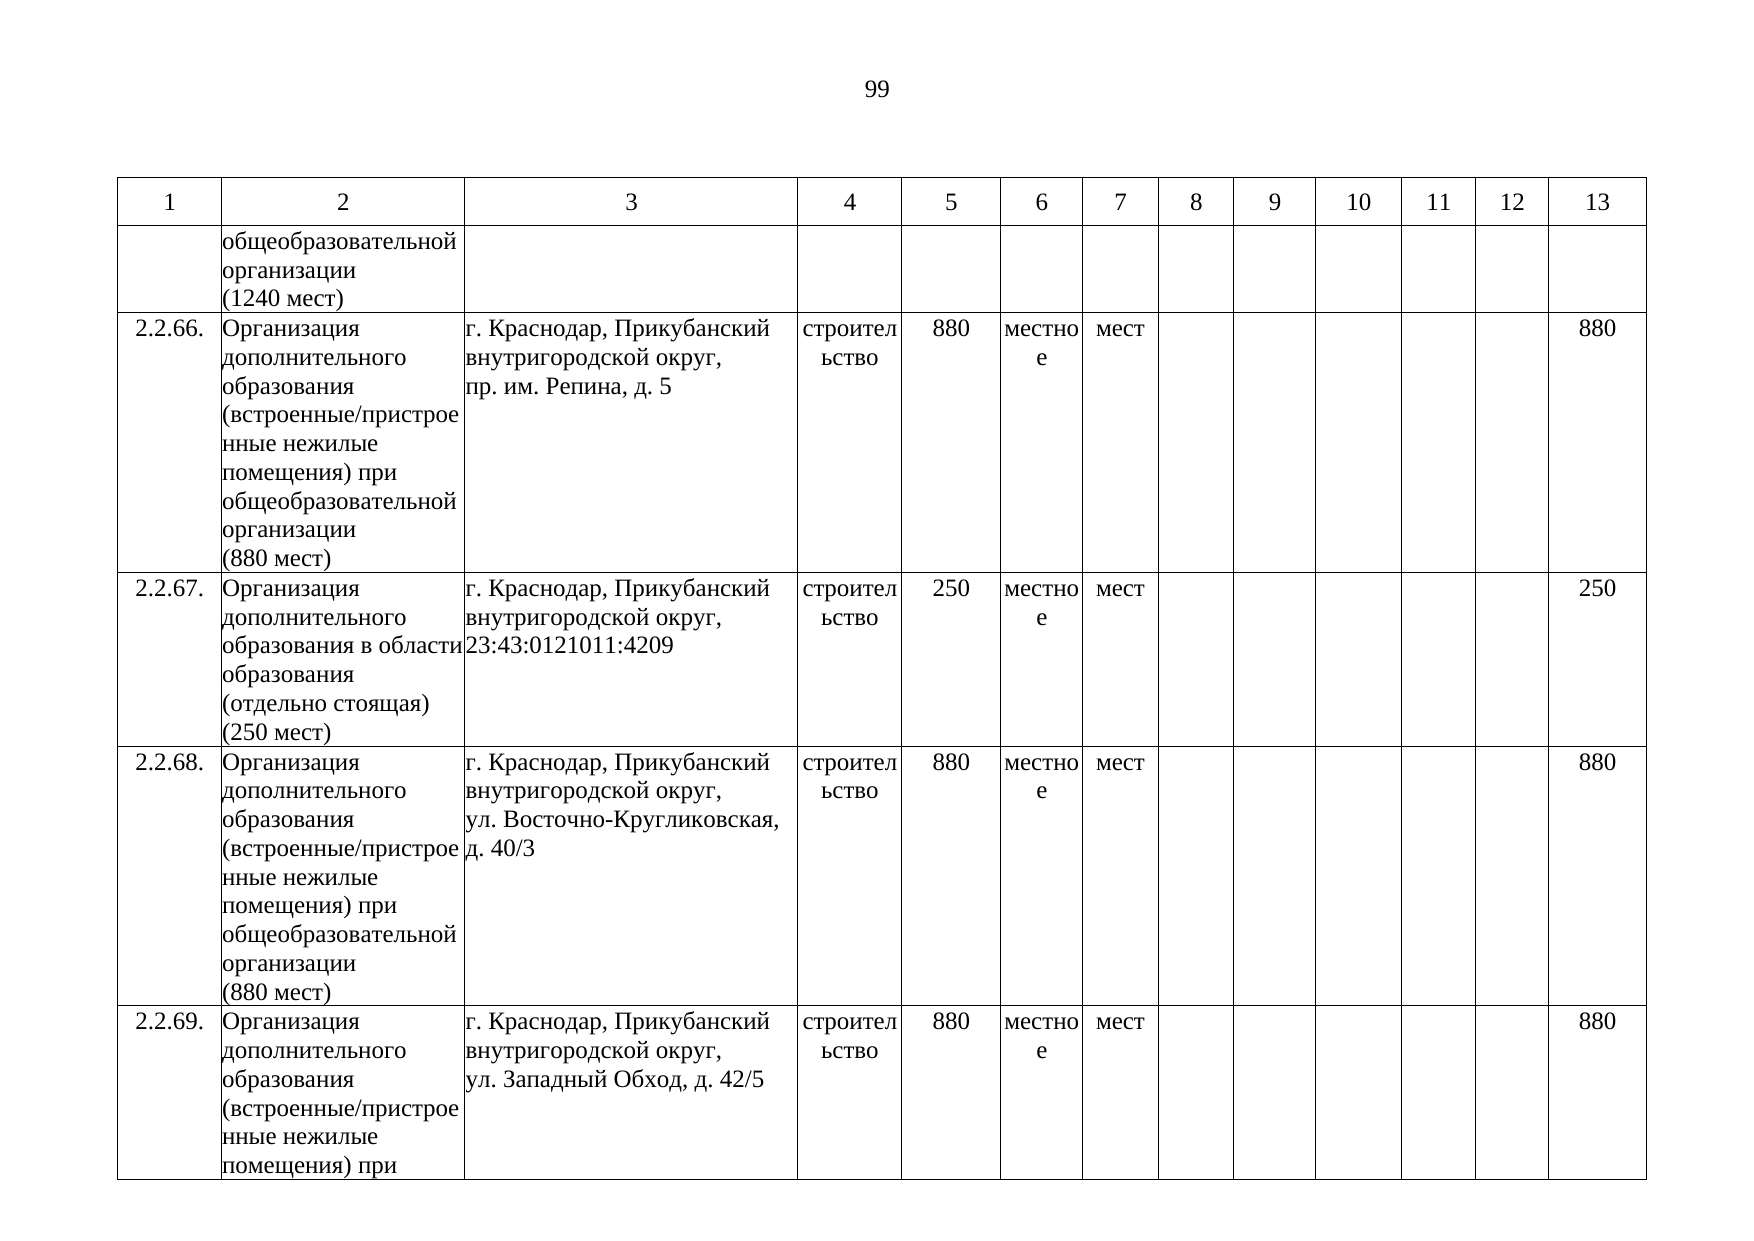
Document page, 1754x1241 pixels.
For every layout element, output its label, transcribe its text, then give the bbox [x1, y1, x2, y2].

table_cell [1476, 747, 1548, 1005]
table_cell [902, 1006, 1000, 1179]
table_header 3 [465, 178, 797, 225]
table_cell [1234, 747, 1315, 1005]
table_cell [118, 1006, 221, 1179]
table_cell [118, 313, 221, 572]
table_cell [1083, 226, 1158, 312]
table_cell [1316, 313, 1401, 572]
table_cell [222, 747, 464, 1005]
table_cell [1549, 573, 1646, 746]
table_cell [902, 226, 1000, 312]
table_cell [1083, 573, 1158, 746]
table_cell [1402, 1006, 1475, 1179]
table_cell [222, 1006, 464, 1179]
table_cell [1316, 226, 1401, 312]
table_header 9 [1234, 178, 1315, 225]
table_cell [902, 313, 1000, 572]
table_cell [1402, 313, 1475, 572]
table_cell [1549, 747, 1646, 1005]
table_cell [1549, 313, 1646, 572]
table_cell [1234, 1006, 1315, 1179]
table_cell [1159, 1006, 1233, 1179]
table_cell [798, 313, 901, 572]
table_header 11 [1402, 178, 1475, 225]
table_header 5 [902, 178, 1000, 225]
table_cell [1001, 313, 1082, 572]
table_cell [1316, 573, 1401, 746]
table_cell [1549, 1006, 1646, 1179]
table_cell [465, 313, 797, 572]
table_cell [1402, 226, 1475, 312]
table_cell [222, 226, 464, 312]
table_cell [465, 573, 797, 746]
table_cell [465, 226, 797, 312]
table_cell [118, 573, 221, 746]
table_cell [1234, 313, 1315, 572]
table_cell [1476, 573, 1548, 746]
table_header 10 [1316, 178, 1401, 225]
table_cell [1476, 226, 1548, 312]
table_header 13 [1549, 178, 1646, 225]
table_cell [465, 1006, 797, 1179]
table_header 7 [1083, 178, 1158, 225]
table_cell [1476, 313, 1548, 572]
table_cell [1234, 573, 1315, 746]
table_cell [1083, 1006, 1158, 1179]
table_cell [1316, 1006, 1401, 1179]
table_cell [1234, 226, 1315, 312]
table_header 2 [222, 178, 464, 225]
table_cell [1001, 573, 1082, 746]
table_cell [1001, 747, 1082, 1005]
table_header 8 [1159, 178, 1233, 225]
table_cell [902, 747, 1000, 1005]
table_header 1 [118, 178, 221, 225]
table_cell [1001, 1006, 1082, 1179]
table_header 6 [1001, 178, 1082, 225]
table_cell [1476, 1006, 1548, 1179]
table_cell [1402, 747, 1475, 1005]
table_header 4 [798, 178, 901, 225]
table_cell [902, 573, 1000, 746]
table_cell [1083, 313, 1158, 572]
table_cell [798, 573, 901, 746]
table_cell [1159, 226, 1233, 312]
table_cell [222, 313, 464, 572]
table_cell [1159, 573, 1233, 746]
table_header 12 [1476, 178, 1548, 225]
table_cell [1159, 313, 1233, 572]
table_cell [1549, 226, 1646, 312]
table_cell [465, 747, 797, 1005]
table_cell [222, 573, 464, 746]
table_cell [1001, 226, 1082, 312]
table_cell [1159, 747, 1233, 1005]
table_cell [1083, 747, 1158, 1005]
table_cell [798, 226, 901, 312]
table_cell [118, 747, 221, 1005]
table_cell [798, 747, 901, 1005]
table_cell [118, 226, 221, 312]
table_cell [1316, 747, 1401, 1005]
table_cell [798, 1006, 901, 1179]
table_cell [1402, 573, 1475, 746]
